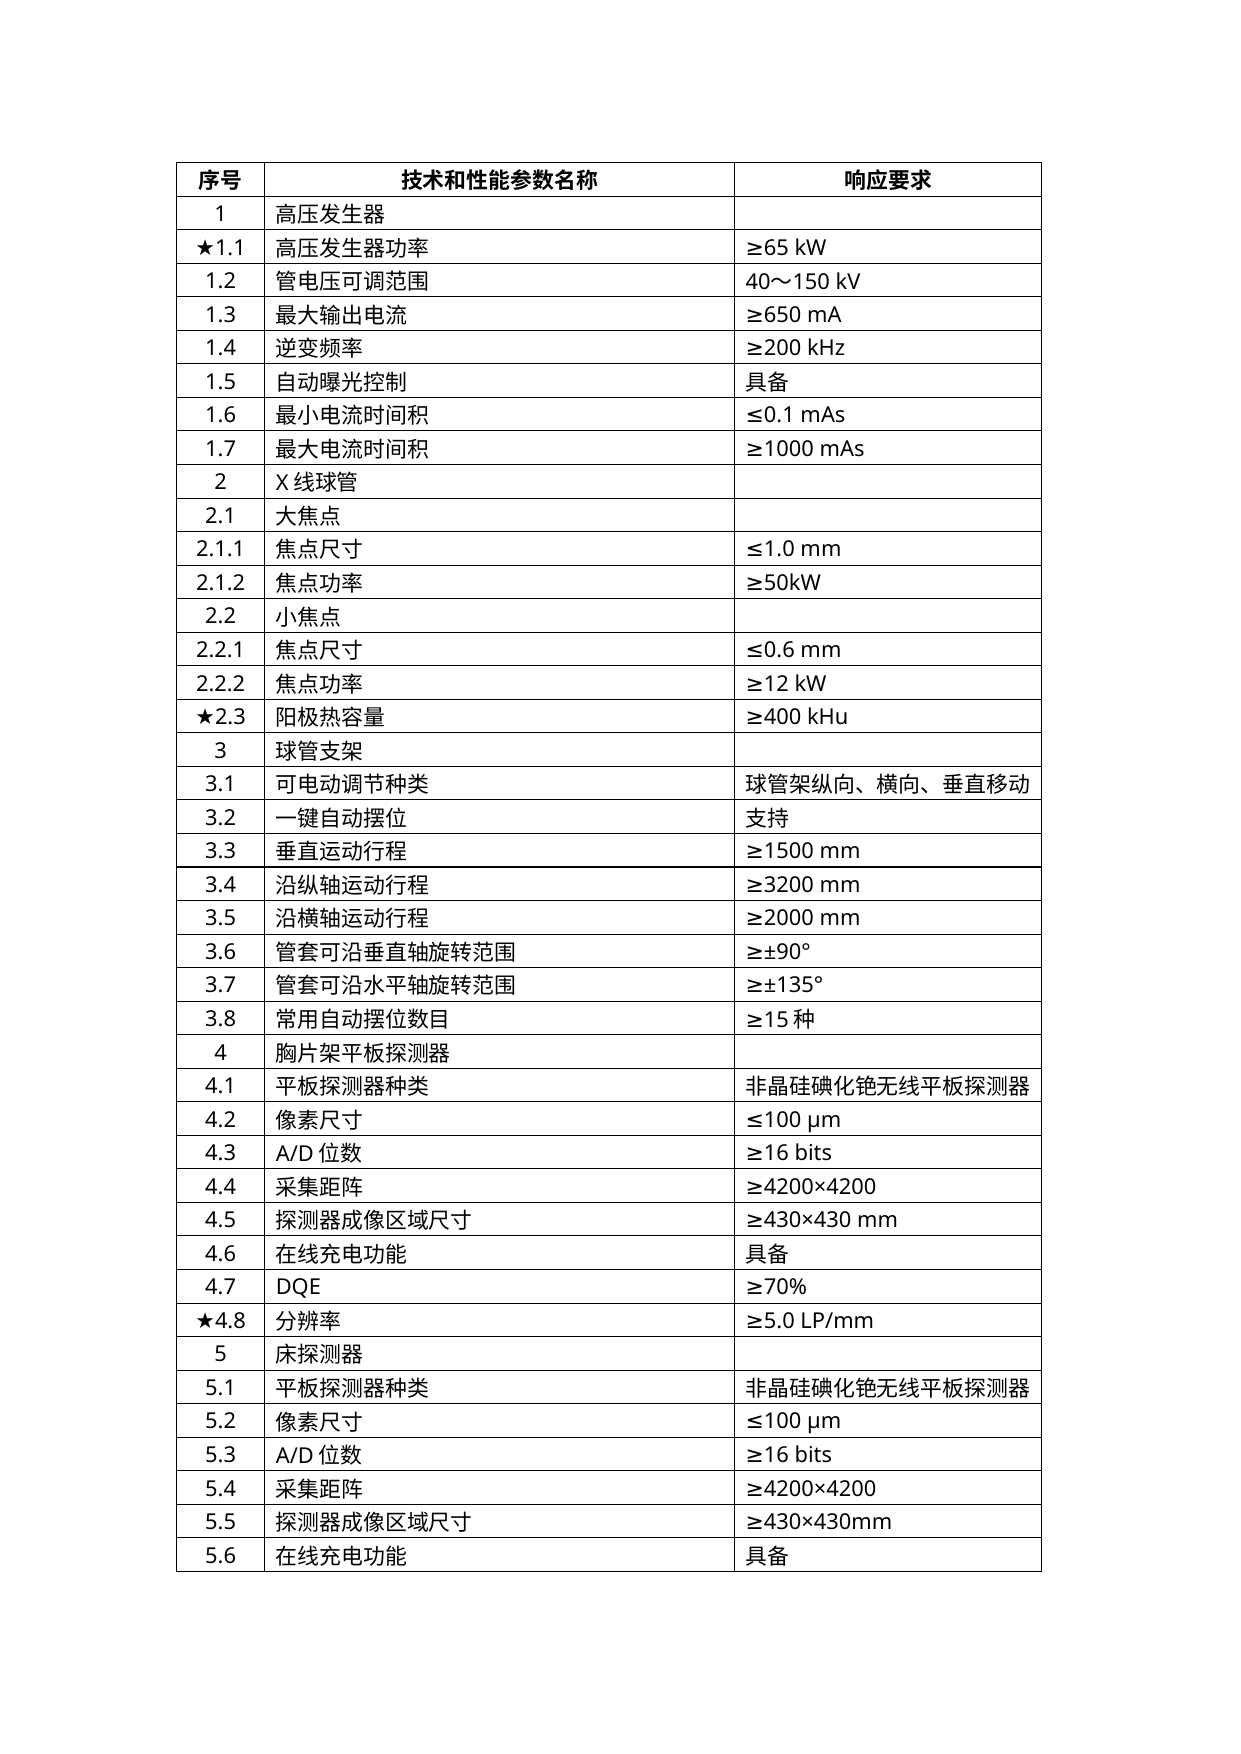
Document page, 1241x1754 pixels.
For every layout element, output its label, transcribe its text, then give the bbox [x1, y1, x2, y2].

table_cell 2.1.1 [177, 532, 264, 564]
table_cell 支持 [735, 800, 1041, 833]
table_cell ★2.3 [177, 700, 264, 732]
table_header 序号 [177, 163, 264, 196]
table_cell ≥±90° [735, 935, 1041, 967]
table_cell [735, 599, 1041, 632]
table_cell DQE [265, 1270, 734, 1302]
table_cell 3.8 [177, 1002, 264, 1034]
table_cell ≥400 kHu [735, 700, 1041, 732]
table_cell 5.5 [177, 1505, 264, 1537]
table_cell 4.7 [177, 1270, 264, 1302]
table_cell 探测器成像区域尺寸 [265, 1203, 734, 1235]
table_cell ≥4200×4200 [735, 1169, 1041, 1202]
table_cell 采集距阵 [265, 1471, 734, 1504]
table_cell 采集距阵 [265, 1169, 734, 1202]
table_cell ≥1000 mAs [735, 431, 1041, 464]
table_cell 3.7 [177, 968, 264, 1001]
table_cell 4.1 [177, 1069, 264, 1101]
table_cell 在线充电功能 [265, 1236, 734, 1269]
table_cell ★1.1 [177, 230, 264, 263]
table_cell 具备 [735, 364, 1041, 397]
table_cell 可电动调节种类 [265, 767, 734, 799]
table_cell 5.2 [177, 1404, 264, 1437]
table_cell 3.3 [177, 834, 264, 866]
table_cell 40～150 kV [735, 264, 1041, 296]
table_cell 2.1.2 [177, 566, 264, 598]
table_cell 焦点功率 [265, 566, 734, 598]
table_cell ≥50kW [735, 566, 1041, 598]
table_cell 非晶硅碘化铯无线平板探测器 [735, 1069, 1041, 1101]
table_cell [735, 733, 1041, 766]
table_cell ≥1500 mm [735, 834, 1041, 866]
table_cell ≥430×430mm [735, 1505, 1041, 1537]
table_cell 最小电流时间积 [265, 398, 734, 430]
table_cell 1.3 [177, 297, 264, 330]
table_cell 自动曝光控制 [265, 364, 734, 397]
table_cell ≥5.0 LP/mm [735, 1304, 1041, 1336]
table_cell 5.1 [177, 1371, 264, 1403]
table_cell ≤0.6 mm [735, 633, 1041, 665]
table_cell ≤100 μm [735, 1404, 1041, 1437]
table_cell ≥430×430 mm [735, 1203, 1041, 1235]
table_cell 4.2 [177, 1102, 264, 1135]
table_cell A/D位数 [265, 1438, 734, 1470]
table_cell ≥2000 mm [735, 901, 1041, 933]
table_cell 管套可沿垂直轴旋转范围 [265, 935, 734, 967]
table_cell 垂直运动行程 [265, 834, 734, 866]
table_cell 1.5 [177, 364, 264, 397]
table_cell ≥650 mA [735, 297, 1041, 330]
table_cell 1.7 [177, 431, 264, 464]
table_cell 5.3 [177, 1438, 264, 1470]
table_cell ≥3200 mm [735, 868, 1041, 900]
table_cell [735, 465, 1041, 497]
table_cell 5 [177, 1337, 264, 1369]
table_cell 1.6 [177, 398, 264, 430]
table_cell 管套可沿水平轴旋转范围 [265, 968, 734, 1001]
table_cell ≥65 kW [735, 230, 1041, 263]
table_cell 管电压可调范围 [265, 264, 734, 296]
table_cell 2.1 [177, 499, 264, 531]
table_cell ≥±135° [735, 968, 1041, 1001]
table_cell 高压发生器功率 [265, 230, 734, 263]
table_cell 像素尺寸 [265, 1102, 734, 1135]
table_cell 最大输出电流 [265, 297, 734, 330]
table_header 响应要求 [735, 163, 1041, 196]
table_cell 分辨率 [265, 1304, 734, 1336]
table_cell 3.5 [177, 901, 264, 933]
table_cell 4 [177, 1035, 264, 1068]
table_cell 最大电流时间积 [265, 431, 734, 464]
table_cell 逆变频率 [265, 331, 734, 363]
table_cell 5.6 [177, 1538, 264, 1571]
table_cell 4.5 [177, 1203, 264, 1235]
table_cell ≥16 bits [735, 1136, 1041, 1168]
table_cell ≤1.0 mm [735, 532, 1041, 564]
table_cell 高压发生器 [265, 197, 734, 229]
table_cell 大焦点 [265, 499, 734, 531]
table_cell 3.6 [177, 935, 264, 967]
table_cell 4.3 [177, 1136, 264, 1168]
table_cell 非晶硅碘化铯无线平板探测器 [735, 1371, 1041, 1403]
table_cell 2.2.1 [177, 633, 264, 665]
table_cell [735, 197, 1041, 229]
table_cell 常用自动摆位数目 [265, 1002, 734, 1034]
table_cell [735, 499, 1041, 531]
table_cell 1.2 [177, 264, 264, 296]
table_cell 3.4 [177, 868, 264, 900]
table_cell 小焦点 [265, 599, 734, 632]
table_cell ≤0.1 mAs [735, 398, 1041, 430]
table_cell ≥12 kW [735, 666, 1041, 699]
table_cell X线球管 [265, 465, 734, 497]
table_cell 胸片架平板探测器 [265, 1035, 734, 1068]
table_cell 1.4 [177, 331, 264, 363]
table_cell 焦点尺寸 [265, 633, 734, 665]
table_cell 2.2.2 [177, 666, 264, 699]
table_cell ≥200 kHz [735, 331, 1041, 363]
table_header 技术和性能参数名称 [265, 163, 734, 196]
table_cell ≥70% [735, 1270, 1041, 1302]
table_cell 3 [177, 733, 264, 766]
table_cell A/D位数 [265, 1136, 734, 1168]
table_cell 床探测器 [265, 1337, 734, 1369]
table_cell 具备 [735, 1236, 1041, 1269]
table_cell ≥16 bits [735, 1438, 1041, 1470]
table_cell 球管支架 [265, 733, 734, 766]
table_cell ★4.8 [177, 1304, 264, 1336]
table_cell ≥4200×4200 [735, 1471, 1041, 1504]
table_cell 4.4 [177, 1169, 264, 1202]
table_cell 2 [177, 465, 264, 497]
table_cell 在线充电功能 [265, 1538, 734, 1571]
table_cell 像素尺寸 [265, 1404, 734, 1437]
table_cell 球管架纵向、横向、垂直移动 [735, 767, 1041, 799]
table_cell 具备 [735, 1538, 1041, 1571]
table_cell 一键自动摆位 [265, 800, 734, 833]
table_cell ≥15种 [735, 1002, 1041, 1034]
table_cell 5.4 [177, 1471, 264, 1504]
table_cell 沿纵轴运动行程 [265, 868, 734, 900]
table_cell 4.6 [177, 1236, 264, 1269]
table_cell 平板探测器种类 [265, 1069, 734, 1101]
table_cell 3.1 [177, 767, 264, 799]
table_cell 阳极热容量 [265, 700, 734, 732]
table_cell 焦点尺寸 [265, 532, 734, 564]
table_cell 2.2 [177, 599, 264, 632]
table_cell 1 [177, 197, 264, 229]
table_cell 沿横轴运动行程 [265, 901, 734, 933]
table_cell 探测器成像区域尺寸 [265, 1505, 734, 1537]
table_cell ≤100 μm [735, 1102, 1041, 1135]
table_cell [735, 1337, 1041, 1369]
table_cell 平板探测器种类 [265, 1371, 734, 1403]
table_cell 焦点功率 [265, 666, 734, 699]
table_cell [735, 1035, 1041, 1068]
table_cell 3.2 [177, 800, 264, 833]
